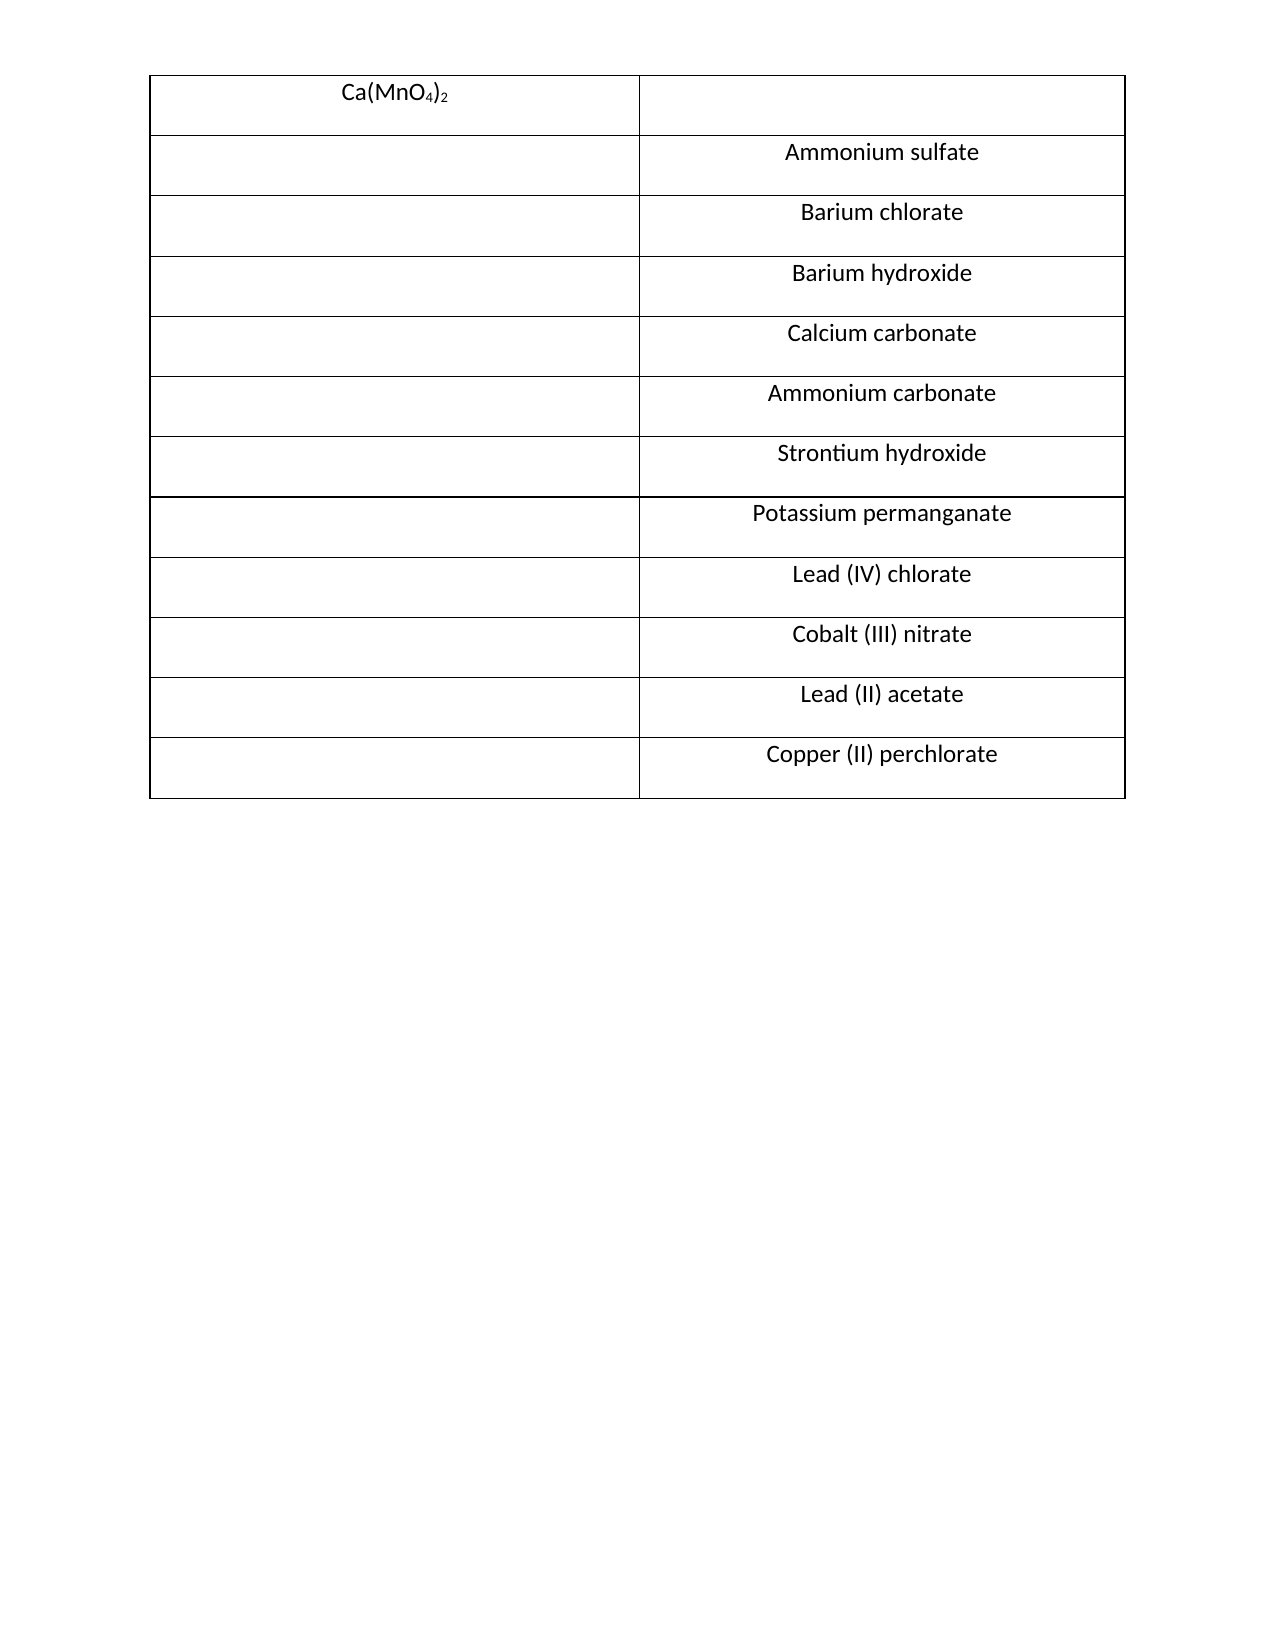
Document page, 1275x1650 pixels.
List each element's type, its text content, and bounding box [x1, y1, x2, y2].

table_cell Ammonium sulfate [640, 136, 1124, 195]
table_cell Potassium permanganate [640, 498, 1124, 557]
table_cell [151, 257, 639, 316]
table_cell Ammonium carbonate [640, 377, 1124, 436]
table_cell [151, 136, 639, 195]
table_cell [151, 498, 639, 557]
table_cell Lead (IV) chlorate [640, 558, 1124, 617]
table_cell Barium hydroxide [640, 257, 1124, 316]
table_cell [151, 196, 639, 256]
table_cell [151, 437, 639, 496]
table_cell [151, 678, 639, 737]
table_cell [151, 558, 639, 617]
table_cell Ca(MnO4)2 [151, 76, 639, 135]
table_cell Strontium hydroxide [640, 437, 1124, 496]
table_cell Copper (II) perchlorate [640, 738, 1124, 797]
table_cell Lead (II) acetate [640, 678, 1124, 737]
table_cell [151, 317, 639, 376]
table_cell Calcium carbonate [640, 317, 1124, 376]
table_cell [640, 76, 1124, 135]
table_cell Barium chlorate [640, 196, 1124, 256]
table_cell [151, 377, 639, 436]
table_cell Cobalt (III) nitrate [640, 618, 1124, 677]
table_cell [151, 618, 639, 677]
table_cell [151, 738, 639, 797]
